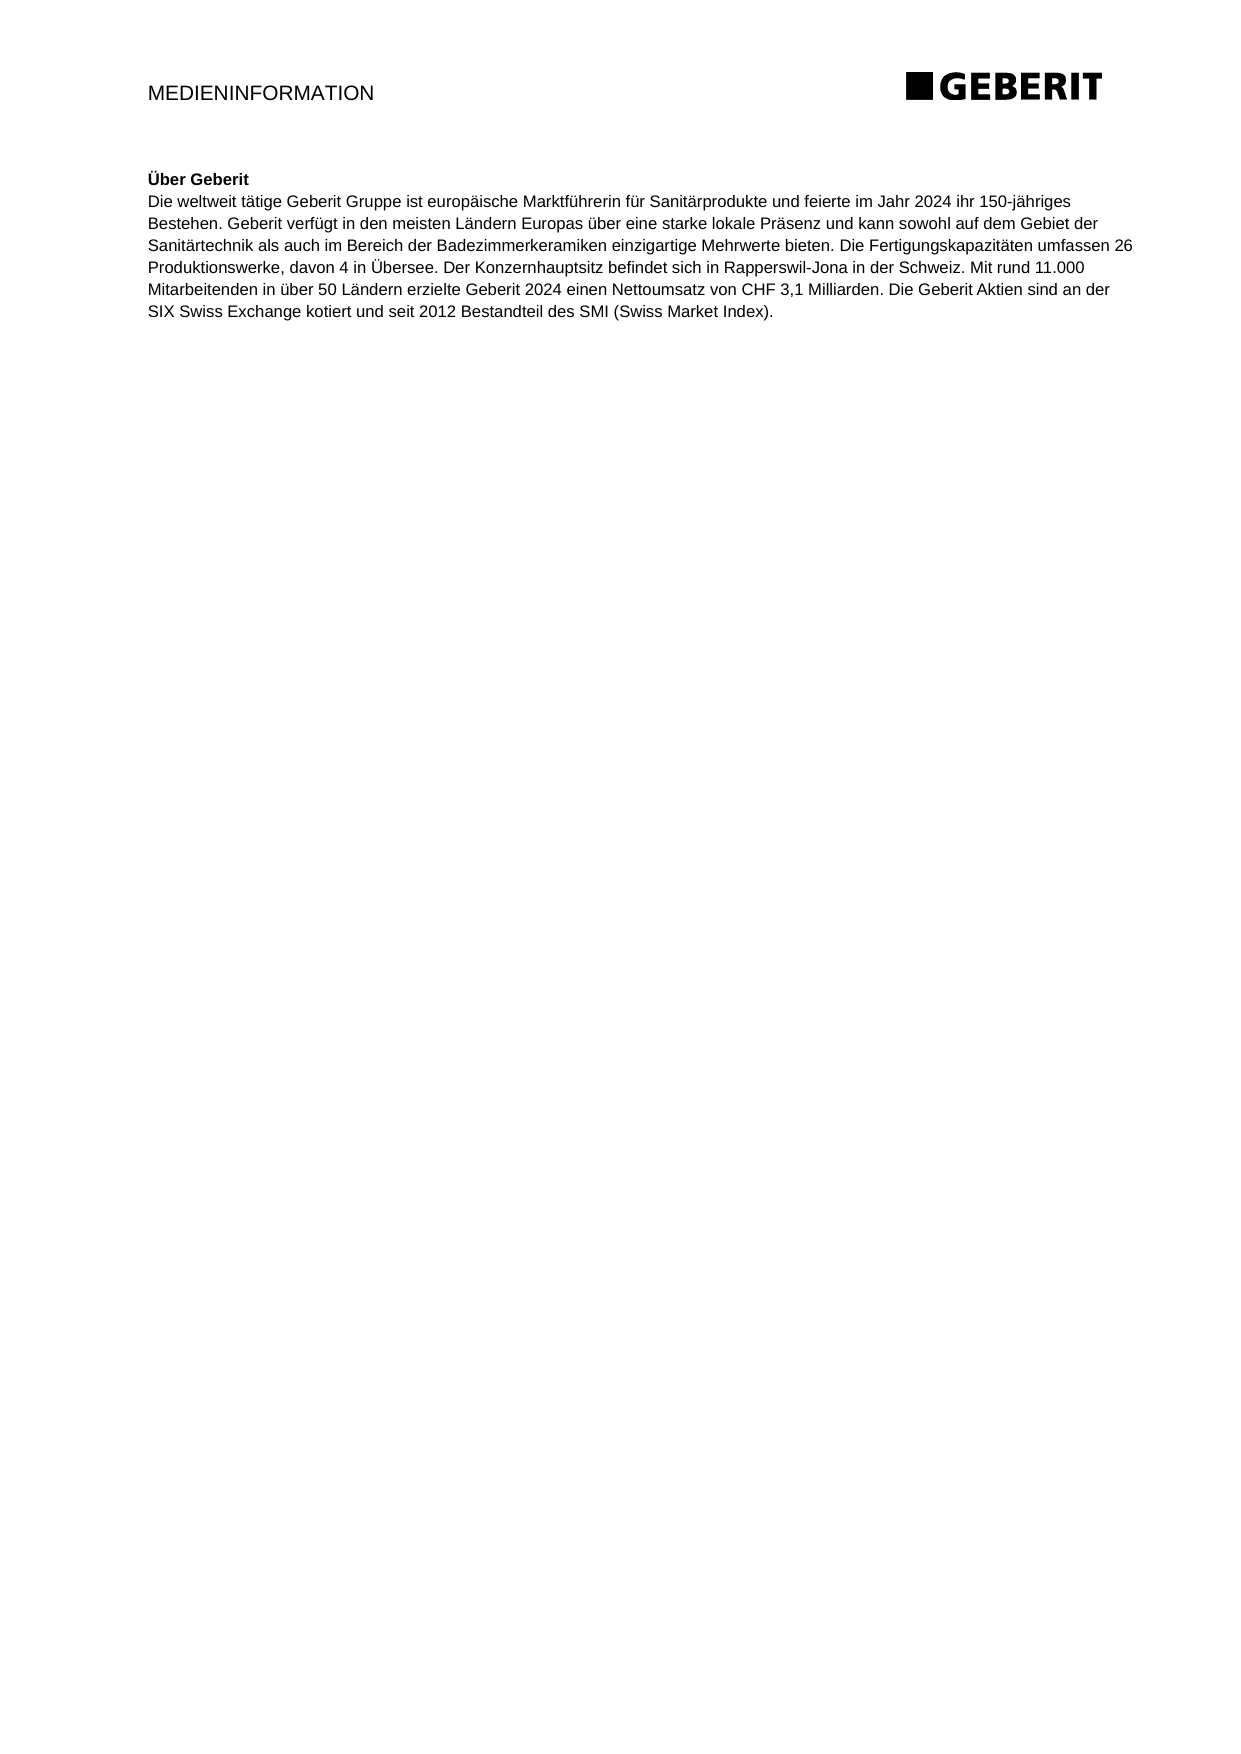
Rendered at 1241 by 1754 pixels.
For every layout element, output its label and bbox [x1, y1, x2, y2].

picture [906, 72, 1102, 100]
text [148, 148, 1137, 321]
